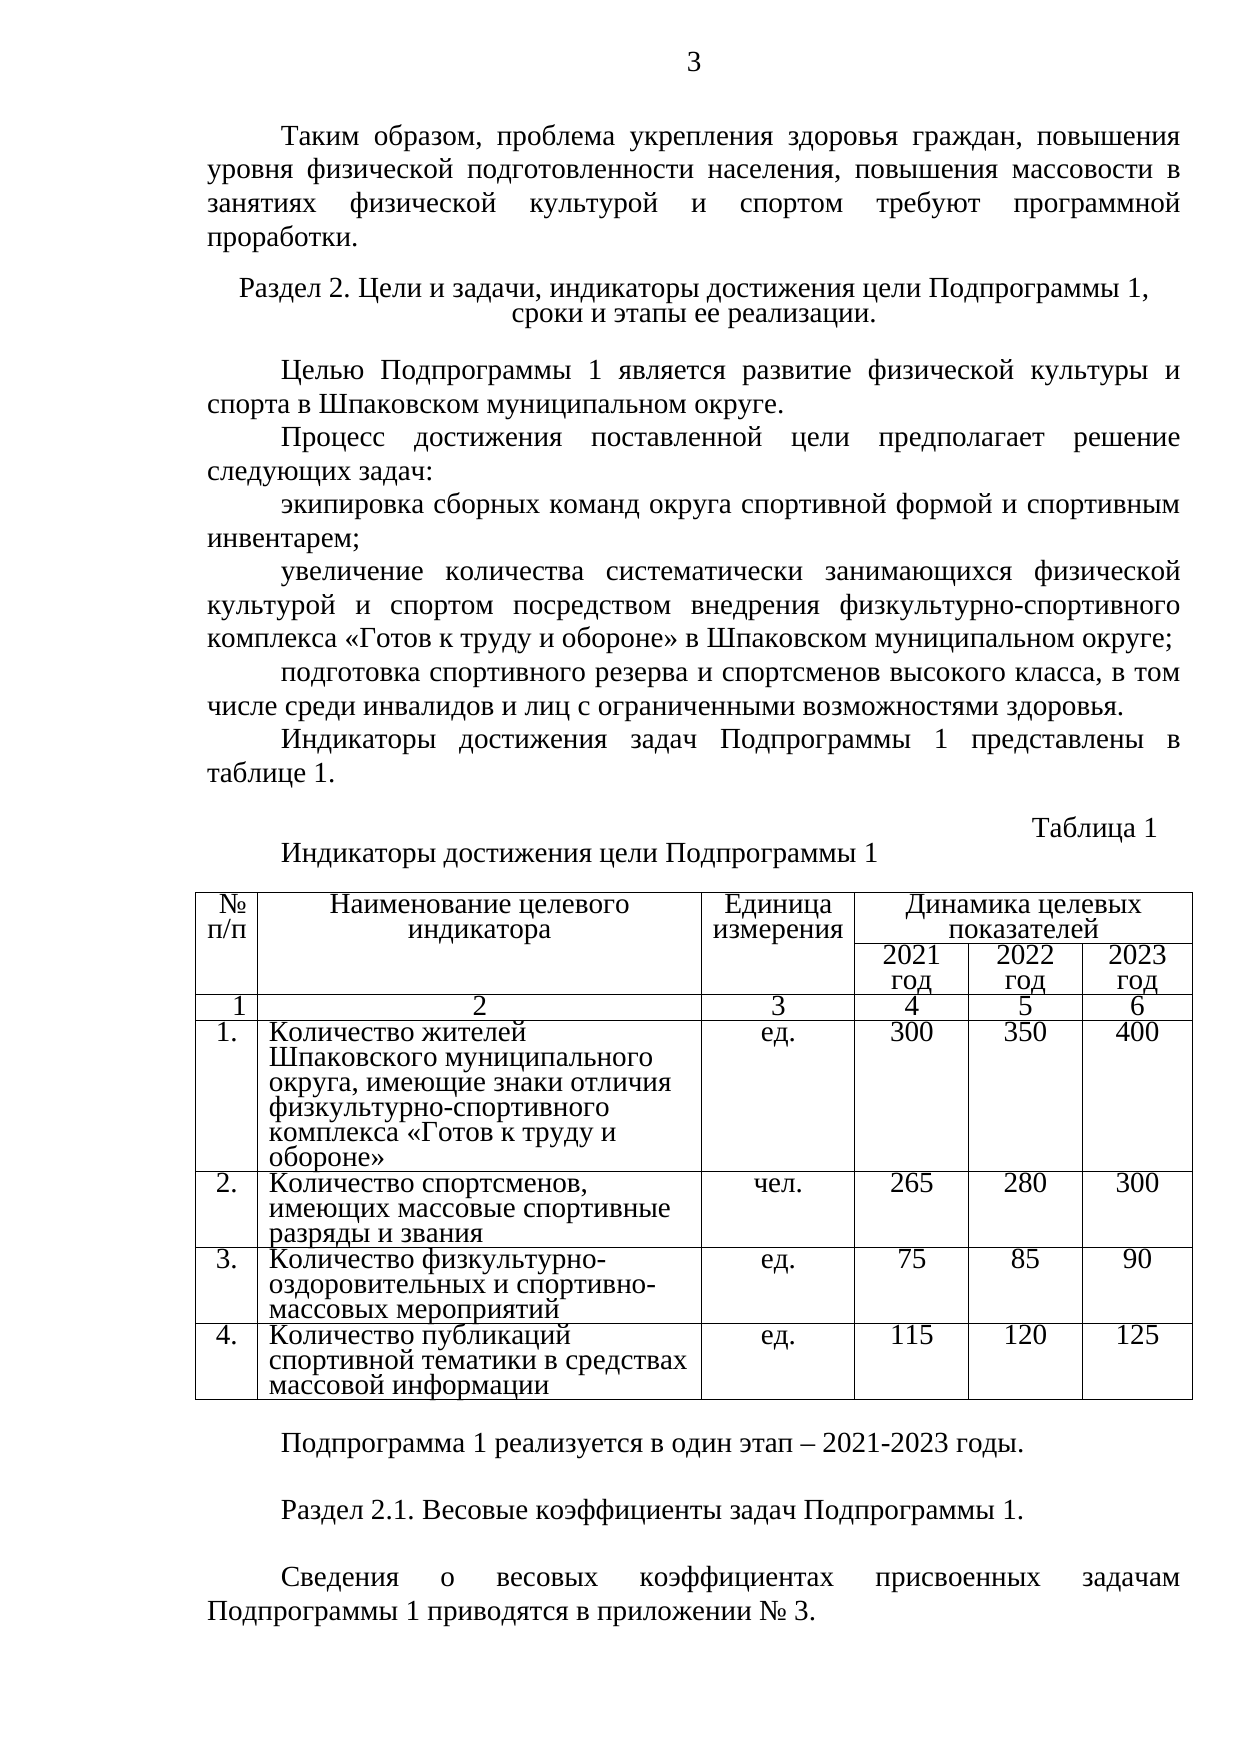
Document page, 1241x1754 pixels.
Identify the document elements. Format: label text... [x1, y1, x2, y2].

table_cell 75 [855, 1248, 968, 1323]
text Раздел 2. Цели и задачи, индикаторы достижения цели Подпрограммы 1, сроки и этапы ее реализации. [207, 277, 1181, 327]
text экипировка сборных команд округа спортивной формой и спортивным инвентарем; [207, 486, 1181, 553]
text Таким образом, проблема укрепления здоровья граждан, повышения уровня физической подготовленности населения, повышения массовости в занятиях физической культурой и спортом требуют программной проработки. [207, 118, 1181, 252]
table_cell 115 [855, 1324, 968, 1399]
text Индикаторы достижения цели Подпрограммы 1 [207, 842, 1181, 867]
table_cell 300 [855, 1021, 968, 1171]
table_cell 1. [196, 1021, 257, 1171]
table_header № п/п [196, 893, 257, 994]
table_header Единица измерения [702, 893, 854, 994]
table_cell 3. [196, 1248, 257, 1323]
table_cell 120 [969, 1324, 1082, 1399]
table_cell Количество публикаций спортивной тематики в средствах массовой информации [258, 1324, 701, 1399]
table_cell 265 [855, 1172, 968, 1247]
table_cell Количество спортсменов, имеющих массовые спортивные разряды и звания [258, 1172, 701, 1247]
table_cell ед. [702, 1324, 854, 1399]
table_cell 1 [196, 995, 257, 1020]
table_cell 6 [1083, 995, 1192, 1020]
table_cell 3 [702, 995, 854, 1020]
table_cell ед. [702, 1021, 854, 1171]
table_cell 400 [1083, 1021, 1192, 1171]
text Процесс достижения поставленной цели предполагает решение следующих задач: [207, 419, 1181, 486]
table_cell Количество физкультурно-оздоровительных и спортивно-массовых мероприятий [258, 1248, 701, 1323]
table_cell Количество жителей Шпаковского муниципального округа, имеющие знаки отличия физкультурно-спортивного комплекса «Готов к труду и обороне» [258, 1021, 701, 1171]
table_cell 2021 год [855, 944, 968, 994]
table_header Динамика целевых показателей [855, 893, 1192, 943]
table_cell 125 [1083, 1324, 1192, 1399]
table_cell 5 [969, 995, 1082, 1020]
text Таблица 1 [207, 817, 1181, 842]
text увеличение количества систематически занимающихся физической культурой и спортом посредством внедрения физкультурно-спортивного комплекса «Готов к труду и обороне» в Шпаковском муниципальном округе; [207, 553, 1181, 654]
table_cell чел. [702, 1172, 854, 1247]
table_cell 4. [196, 1324, 257, 1399]
table_cell 2 [258, 995, 701, 1020]
text Индикаторы достижения задач Подпрограммы 1 представлены в таблице 1. [207, 721, 1181, 788]
table_cell 85 [969, 1248, 1082, 1323]
text Целью Подпрограммы 1 является развитие физической культуры и спорта в Шпаковском муниципальном округе. [207, 352, 1181, 419]
table_cell 2. [196, 1172, 257, 1247]
table_cell 90 [1083, 1248, 1192, 1323]
table_cell 2022 год [969, 944, 1082, 994]
table_cell 300 [1083, 1172, 1192, 1247]
table_cell 4 [855, 995, 968, 1020]
text Сведения о весовых коэффициентах присвоенных задачам Подпрограммы 1 приводятся в приложении № 3. [207, 1559, 1181, 1627]
text Подпрограмма 1 реализуется в один этап – 2021-2023 годы. [207, 1425, 1181, 1459]
table_cell 350 [969, 1021, 1082, 1171]
table_header Наименование целевого индикатора [258, 893, 701, 994]
text подготовка спортивного резерва и спортсменов высокого класса, в том числе среди инвалидов и лиц с ограниченными возможностями здоровья. [207, 654, 1181, 721]
text Раздел 2.1. Весовые коэффициенты задач Подпрограммы 1. [207, 1492, 1181, 1526]
table_cell 280 [969, 1172, 1082, 1247]
table_cell 2023 год [1083, 944, 1192, 994]
table_cell ед. [702, 1248, 854, 1323]
